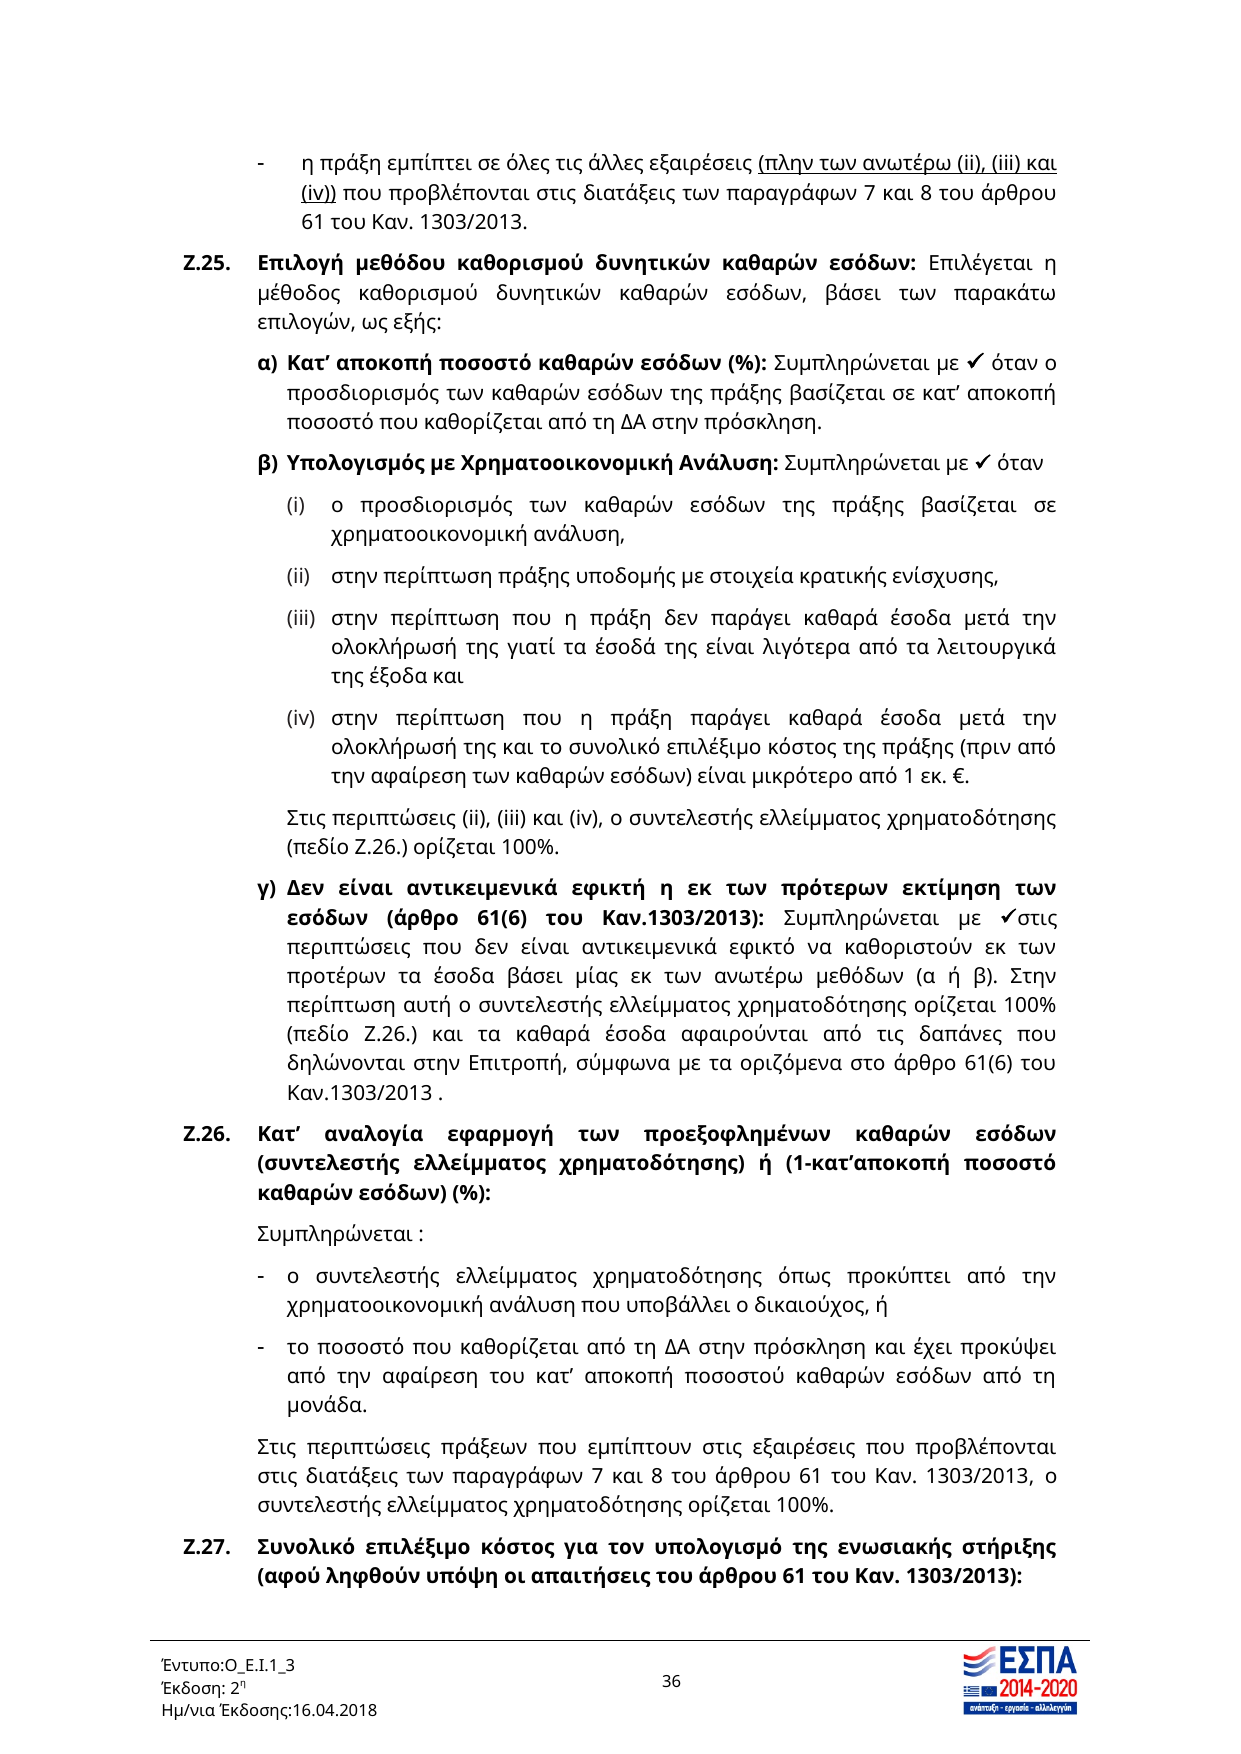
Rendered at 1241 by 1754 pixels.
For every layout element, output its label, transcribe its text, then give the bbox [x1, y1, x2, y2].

list στην περίπτωση πράξης υποδομής με στοιχεία κρατικής ενίσχυσης, [287, 560, 1057, 589]
list το ποσοστό που καθορίζεται από τη ΔΑ στην πρόσκληση και έχει προκύψει από την αφαίρεση του κατ’ αποκοπή ποσοστού καθαρών εσόδων από τη μονάδα. [257, 1331, 1057, 1418]
text α) Κατ’ αποκοπή ποσοστό καθαρών εσόδων (%): Συμπληρώνεται με όταν ο προσδιορισμός των καθαρών εσόδων της πράξης βασίζεται σε κατ’ αποκοπή ποσοστό που καθορίζεται από τη ΔΑ στην πρόσκληση. [257, 348, 1057, 435]
list η πράξη εμπίπτει σε όλες τις άλλες εξαιρέσεις (πλην των ανωτέρω (ii), (iii) και (iv)) που προβλέπονται στις διατάξεις των παραγράφων 7 και 8 του άρθρου 61 του Καν. 1303/2013. [257, 148, 1057, 235]
list ο συντελεστής ελλείμματος χρηματοδότησης όπως προκύπτει από την χρηματοοικονομική ανάλυση που υποβάλλει ο δικαιούχος, ή [257, 1260, 1057, 1318]
list Συνολικό επιλέξιμο κόστος για τον υπολογισμό της ενωσιακής στήριξης (αφού ληφθούν υπόψη οι απαιτήσεις του άρθρου 61 του Καν. 1303/2013): [183, 1531, 1057, 1589]
list Κατ’ αναλογία εφαρμογή των προεξοφλημένων καθαρών εσόδων (συντελεστής ελλείμματος χρηματοδότησης) ή (1-κατ’αποκοπή ποσοστό καθαρών εσόδων) (%): [183, 1118, 1057, 1206]
list Επιλογή μεθόδου καθορισμού δυνητικών καθαρών εσόδων: Επιλέγεται η μέθοδος καθορισμού δυνητικών καθαρών εσόδων, βάσει των παρακάτω επιλογών, ως εξής: [183, 248, 1057, 335]
text Στις περιπτώσεις (ii), (iii) και (iv), ο συντελεστής ελλείμματος χρηματοδότησης (πεδίο Ζ.26.) ορίζεται 100%. [287, 802, 1057, 860]
text Στις περιπτώσεις πράξεων που εμπίπτουν στις εξαιρέσεις που προβλέπονται στις διατάξεις των παραγράφων 7 και 8 του άρθρου 61 του Καν. 1303/2013, ο συντελεστής ελλείμματος χρηματοδότησης ορίζεται 100%. [257, 1431, 1057, 1518]
list ο προσδιορισμός των καθαρών εσόδων της πράξης βασίζεται σε χρηματοοικονομική ανάλυση, [287, 489, 1057, 548]
picture [960, 1644, 1080, 1716]
text β) Υπολογισμός με Χρηματοοικονομική Ανάλυση: Συμπληρώνεται με όταν [257, 448, 1057, 477]
list στην περίπτωση που η πράξη δεν παράγει καθαρά έσοδα μετά την ολοκλήρωσή της γιατί τα έσοδά της είναι λιγότερα από τα λειτουργικά της έξοδα και [287, 602, 1057, 689]
text Συμπληρώνεται : [257, 1218, 1057, 1248]
list στην περίπτωση που η πράξη παράγει καθαρά έσοδα μετά την ολοκλήρωσή της και το συνολικό επιλέξιμο κόστος της πράξης (πριν από την αφαίρεση των καθαρών εσόδων) είναι μικρότερο από 1 εκ. €. [287, 702, 1057, 789]
text γ) Δεν είναι αντικειμενικά εφικτή η εκ των πρότερων εκτίμηση των εσόδων (άρθρο 61(6) του Καν.1303/2013): Συμπληρώνεται με στις περιπτώσεις που δεν είναι αντικειμενικά εφικτό να καθοριστούν εκ των προτέρων τα έσοδα βάσει μίας εκ των ανωτέρω μεθόδων (α ή β). Στην περίπτωση αυτή ο συντελεστής ελλείμματος χρηματοδότησης ορίζεται 100% (πεδίο Z.26.) και τα καθαρά έσοδα αφαιρούνται από τις δαπάνες που δηλώνονται στην Επιτροπή, σύμφωνα με τα οριζόμενα στο άρθρο 61(6) του Καν.1303/2013 . [257, 873, 1057, 1106]
